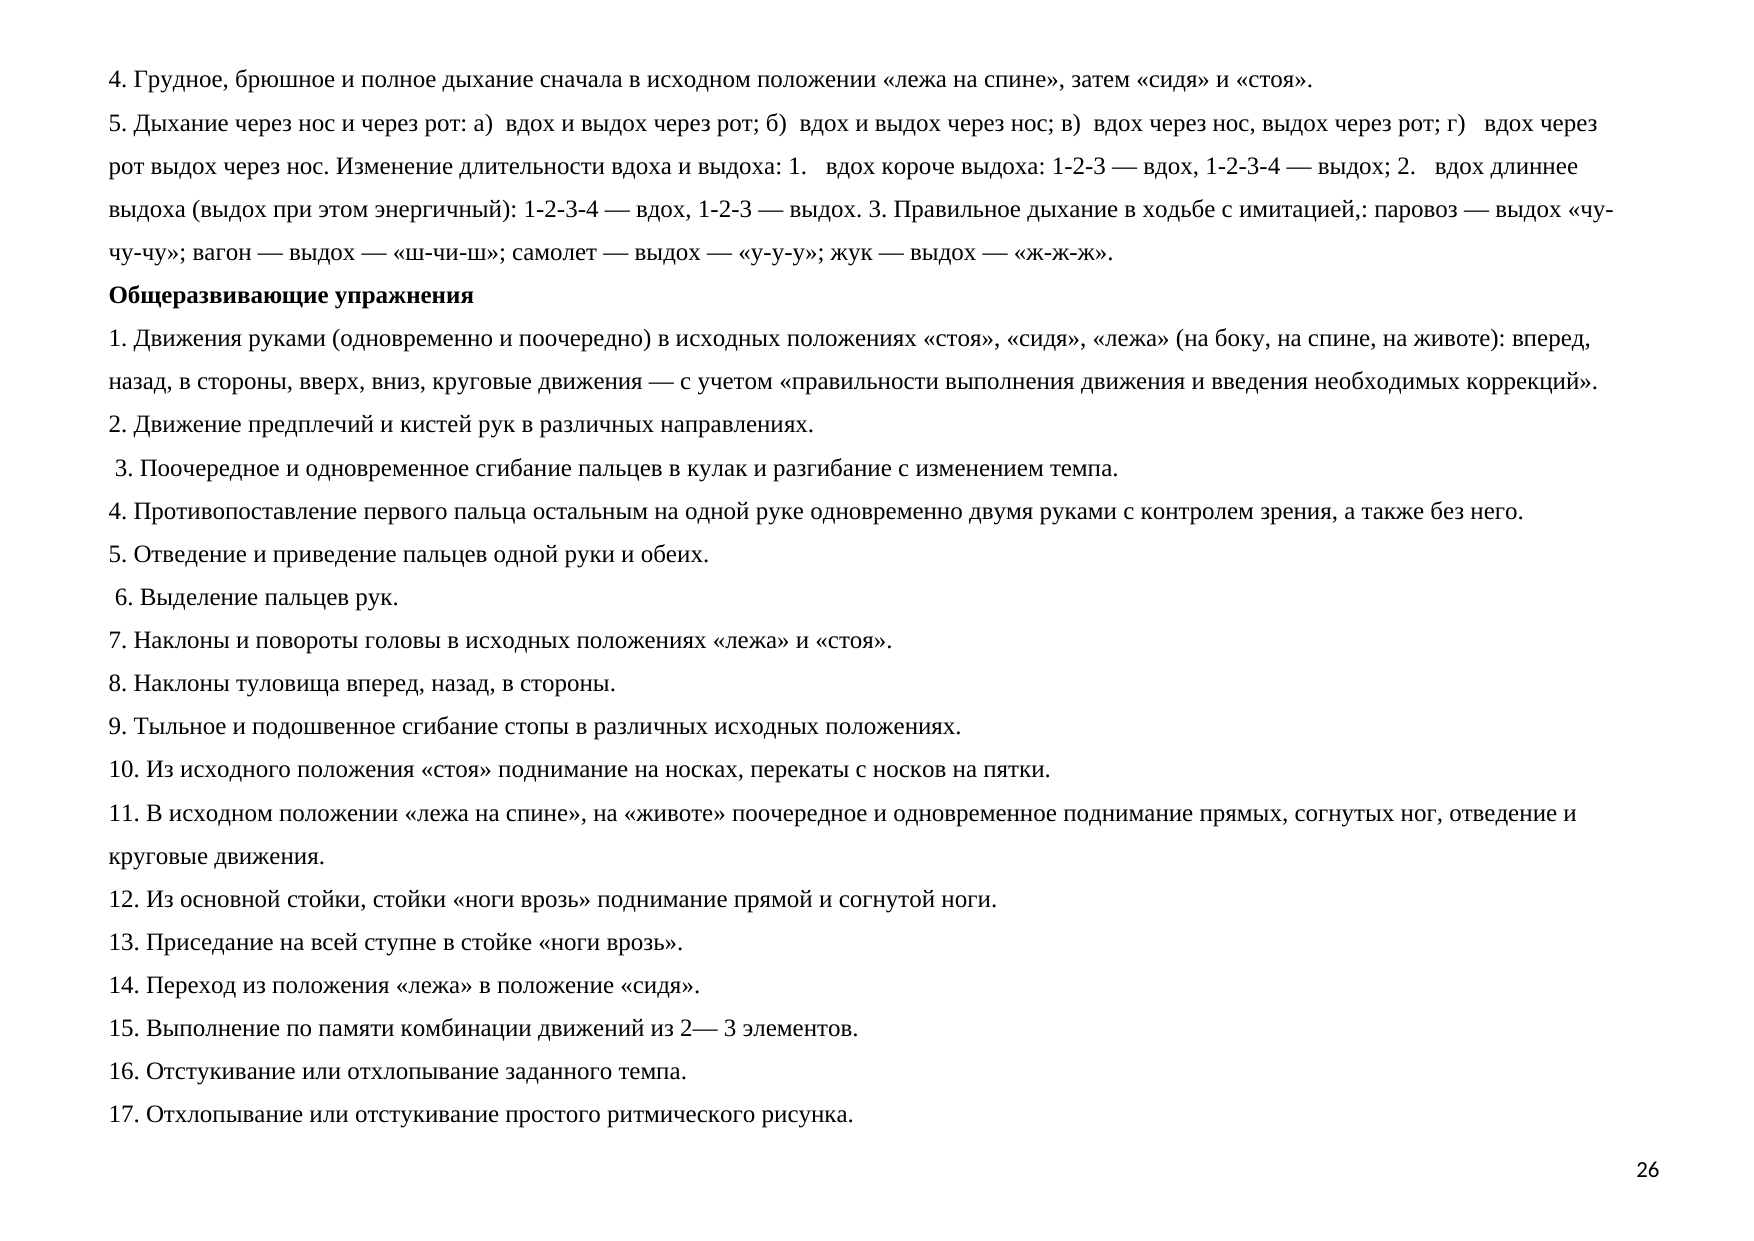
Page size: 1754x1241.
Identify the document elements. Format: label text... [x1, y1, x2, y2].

text 6. Выделение пальцев рук. [108, 582, 1624, 611]
text 13. Приседание на всей ступне в стойке «ноги врозь». [108, 927, 1624, 956]
text 5. Дыхание через нос и через рот: а) вдох и выдох через рот; б) вдох и выдох через нос; в) вдох через нос, выдох через рот; г) вдох через рот выдох через нос. Изменение длительности вдоха и выдоха: 1. вдох короче выдоха: 1-2-3 — вдох, 1-2-3-4 — выдох; 2. вдох длиннее выдоха (выдох при этом энергичный): 1-2-3-4 — вдох, 1-2-3 — выдох. 3. Правильное дыхание в ходьбе с имитацией,: паровоз — выдох «чу-чу-чу»; вагон — выдох — «ш-чи-ш»; самолет — выдох — «у-у-у»; жук — выдох — «ж-ж-ж». [108, 108, 1624, 266]
text 15. Выполнение по памяти комбинации движений из 2— 3 элементов. [108, 1013, 1624, 1042]
text 7. Наклоны и повороты головы в исходных положениях «лежа» и «стоя». [108, 625, 1624, 654]
text 14. Переход из положения «лежа» в положение «сидя». [108, 970, 1624, 999]
text 9. Тыльное и подошвенное сгибание стопы в различных исходных положениях. [108, 711, 1624, 740]
text 4. Противопоставление первого пальца остальным на одной руке одновременно двумя руками с контролем зрения, а также без него. [108, 496, 1624, 524]
text 16. Отстукивание или отхлопывание заданного темпа. [108, 1056, 1624, 1085]
text 12. Из основной стойки, стойки «ноги врозь» поднимание прямой и согнутой ноги. [108, 884, 1624, 913]
text 1. Движения руками (одновременно и поочередно) в исходных положениях «стоя», «сидя», «лежа» (на боку, на спине, на животе): вперед, назад, в стороны, вверх, вниз, круговые движения — с учетом «правильности выполнения движения и введения необходимых коррекций». [108, 323, 1624, 395]
text 11. В исходном положении «лежа на спине», на «животе» поочередное и одновременное поднимание прямых, согнутых ног, отведение и круговые движения. [108, 798, 1624, 869]
text 8. Наклоны туловища вперед, назад, в стороны. [108, 668, 1624, 697]
text 3. Поочередное и одновременное сгибание пальцев в кулак и разгибание с изменением темпа. [108, 453, 1624, 481]
text 17. Отхлопывание или отстукивание простого ритмического рисунка. [108, 1099, 1624, 1128]
text 5. Отведение и приведение пальцев одной руки и обеих. [108, 539, 1624, 568]
text 10. Из исходного положения «стоя» поднимание на носках, перекаты с носков на пятки. [108, 754, 1624, 783]
text 2. Движение предплечий и кистей рук в различных направлениях. [108, 409, 1624, 438]
text 4. Грудное, брюшное и полное дыхание сначала в исходном положении «лежа на спине», затем «сидя» и «стоя». [108, 64, 1624, 93]
text Общеразвивающие упражнения [108, 280, 1624, 309]
